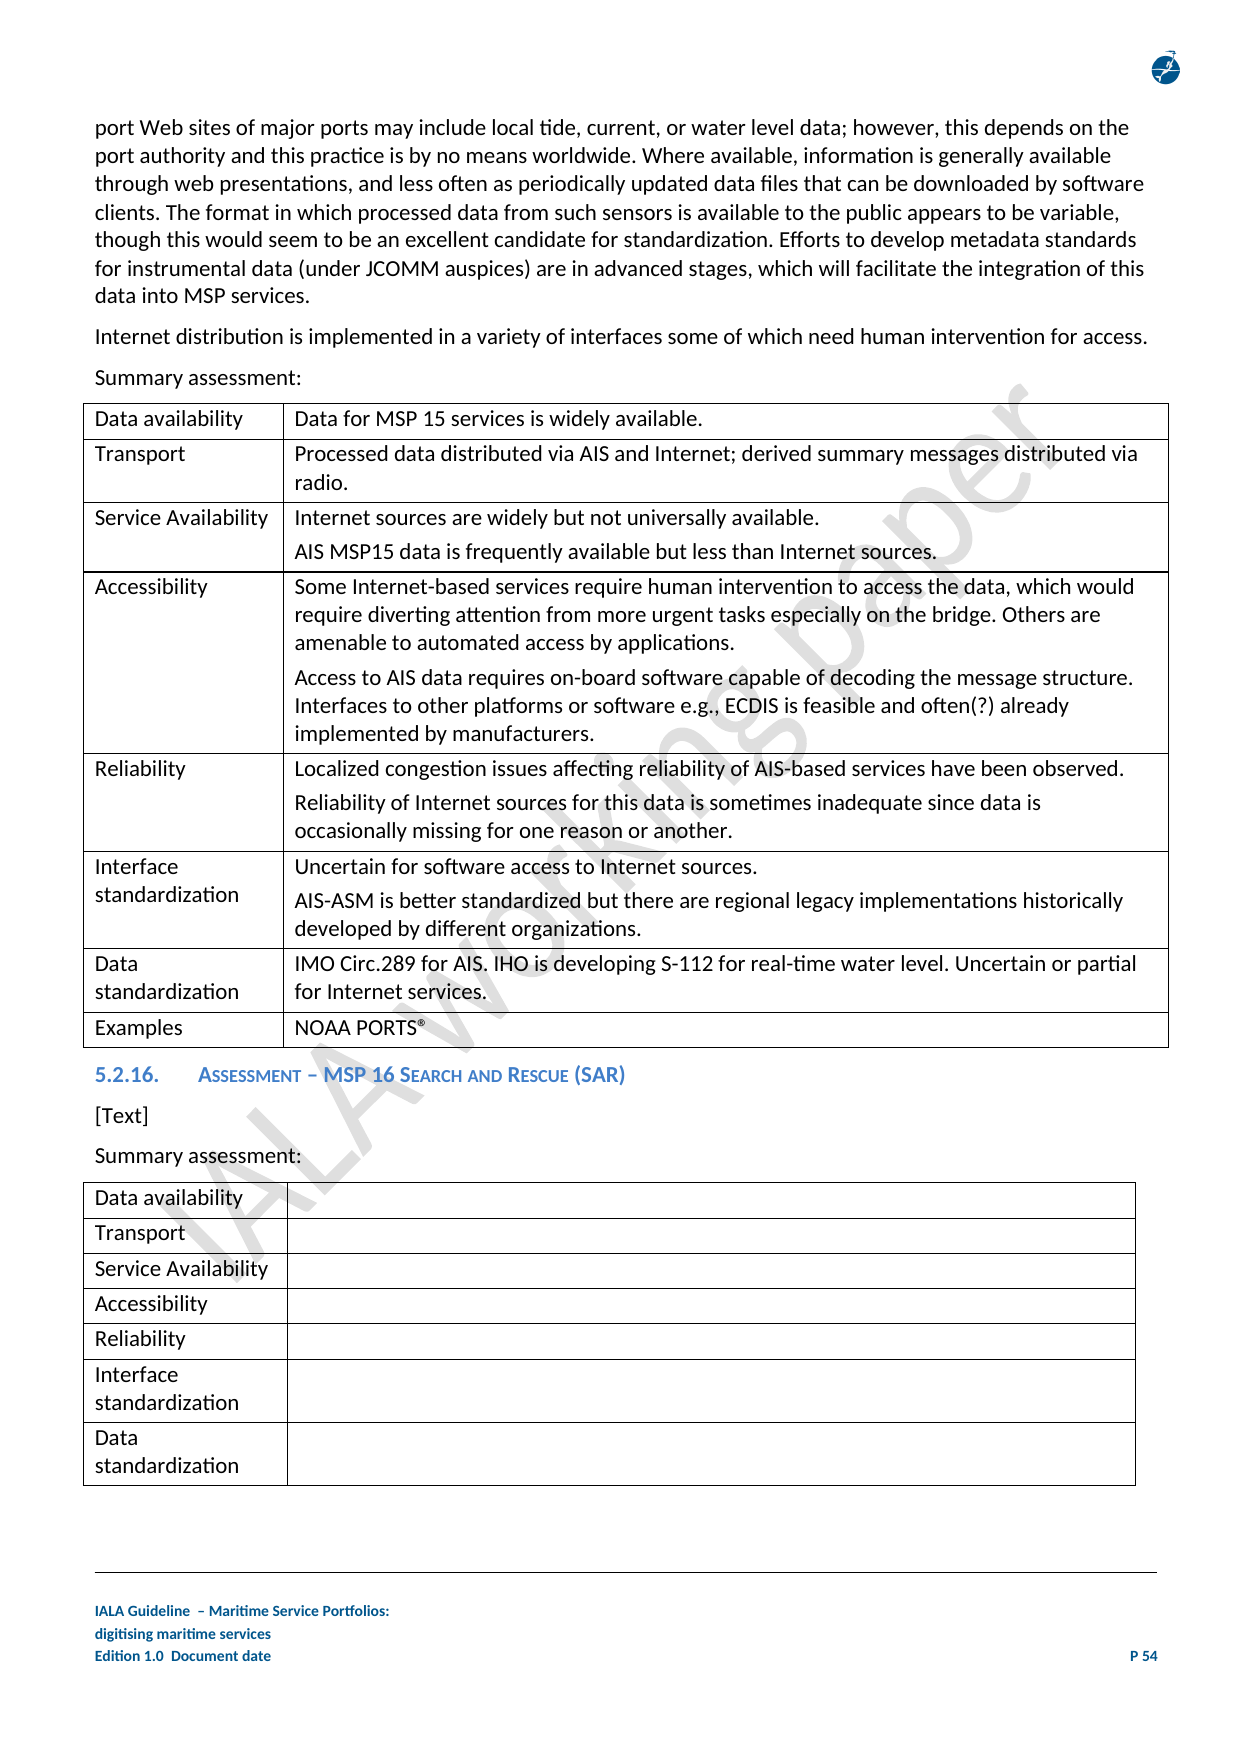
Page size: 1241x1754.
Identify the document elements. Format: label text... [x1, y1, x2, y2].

table_cell Transport [84, 1219, 287, 1253]
text Summary assessment: [94, 1142, 1157, 1169]
table_cell Interface standardization [84, 852, 283, 948]
table_cell Interface standardization [84, 1360, 287, 1422]
table_cell [288, 1423, 1135, 1485]
table_cell [288, 1289, 1135, 1323]
table_cell Accessibility [84, 573, 283, 753]
text Summary assessment: [94, 363, 1157, 391]
table_cell Localized congestion issues affecting reliability of AIS-based services have been observed. Reliability of Internet sources for this data is sometimes inadequate since data is occasionally missing for one reason or another. [284, 754, 1168, 851]
subtitle Assessment – MSP 16 Search and Rescue (SAR) [94, 1061, 1157, 1088]
table_cell Reliability [84, 1324, 287, 1359]
table_cell Examples [84, 1013, 283, 1047]
table_cell [288, 1360, 1135, 1422]
table_cell Some Internet-based services require human intervention to access the data, which would require diverting attention from more urgent tasks especially on the bridge. Others are amenable to automated access by applications. Access to AIS data requires on-board software capable of decoding the message structure. Interfaces to other platforms or software e.g., ECDIS is feasible and often(?) already implemented by manufacturers. [284, 573, 1168, 753]
table_cell Service Availability [84, 503, 283, 571]
text [Text] [94, 1101, 1157, 1129]
table_cell Service Availability [84, 1254, 287, 1288]
table_cell Data standardization [84, 1423, 287, 1485]
table_cell NOAA PORTS® [284, 1013, 1168, 1047]
table_cell Data standardization [84, 949, 283, 1012]
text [94, 113, 1157, 310]
table_cell Processed data distributed via AIS and Internet; derived summary messages distributed via radio. [284, 440, 1168, 502]
table_header Data availability [84, 404, 283, 438]
table_cell IMO Circ.289 for AIS. IHO is developing S-112 for real-time water level. Uncertain or partial for Internet services. [284, 949, 1168, 1012]
table_cell Uncertain for software access to Internet sources. AIS-ASM is better standardized but there are regional legacy implementations historically developed by different organizations. [284, 852, 1168, 948]
text Internet distribution is implemented in a variety of interfaces some of which need human intervention for access. [94, 322, 1157, 350]
table_cell Reliability [84, 754, 283, 851]
table_header Data availability [84, 1183, 287, 1217]
table_cell [288, 1254, 1135, 1288]
table_cell Internet sources are widely but not universally available. AIS MSP15 data is frequently available but less than Internet sources. [284, 503, 1168, 571]
picture [1120, 0, 1239, 119]
table_header Data for MSP 15 services is widely available. [284, 404, 1168, 438]
table_cell Accessibility [84, 1289, 287, 1323]
table_cell [288, 1324, 1135, 1359]
table_header [288, 1183, 1135, 1217]
table_cell [288, 1219, 1135, 1253]
table_cell Transport [84, 440, 283, 502]
